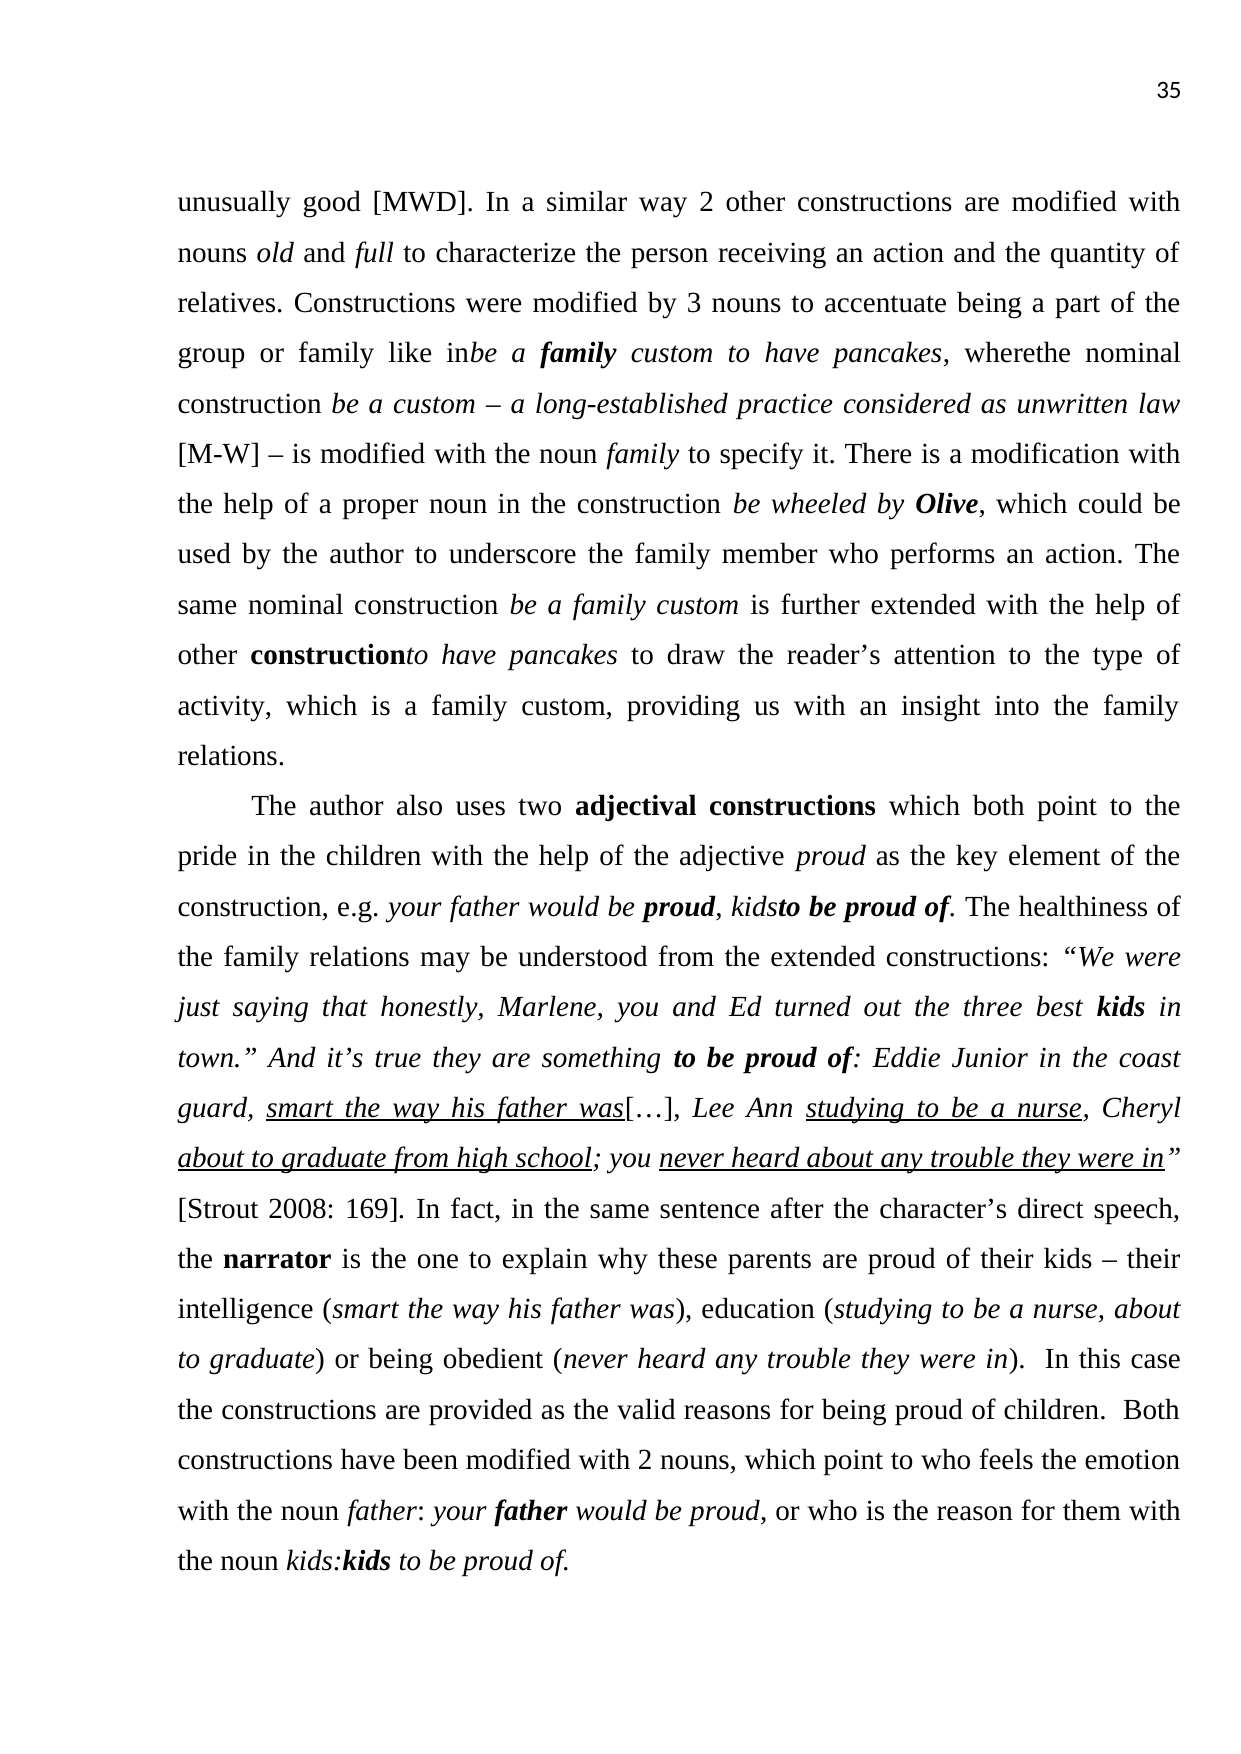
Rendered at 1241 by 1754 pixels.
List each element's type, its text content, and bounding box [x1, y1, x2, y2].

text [177, 184, 1181, 771]
text The author also uses two adjectival constructions which both point to the pride in the children with the help of the adjective proud as the key element of the construction, e.g. your father would be proud, kidsto be proud of. The healthiness of the family relations may be understood from the extended constructions: “We were just saying that honestly, Marlene, you and Ed turned out the three best kids in town.” And it’s true they are something to be proud of: Eddie Junior in the coast guard, smart the way his father was[…], Lee Ann studying to be a nurse, Cheryl about to graduate from high school; you never heard about any trouble they were in” [Strout 2008: 169]. In fact, in the same sentence after the character’s direct speech, the narrator is the one to explain why these parents are proud of their kids – their intelligence (smart the way his father was), education (studying to be a nurse, about to graduate) or being obedient (never heard any trouble they were in). In this case the constructions are provided as the valid reasons for being proud of children. Both constructions have been modified with 2 nouns, which point to who feels the emotion with the noun father: your father would be proud, or who is the reason for them with the noun kids:kids to be proud of. [177, 788, 1181, 1576]
